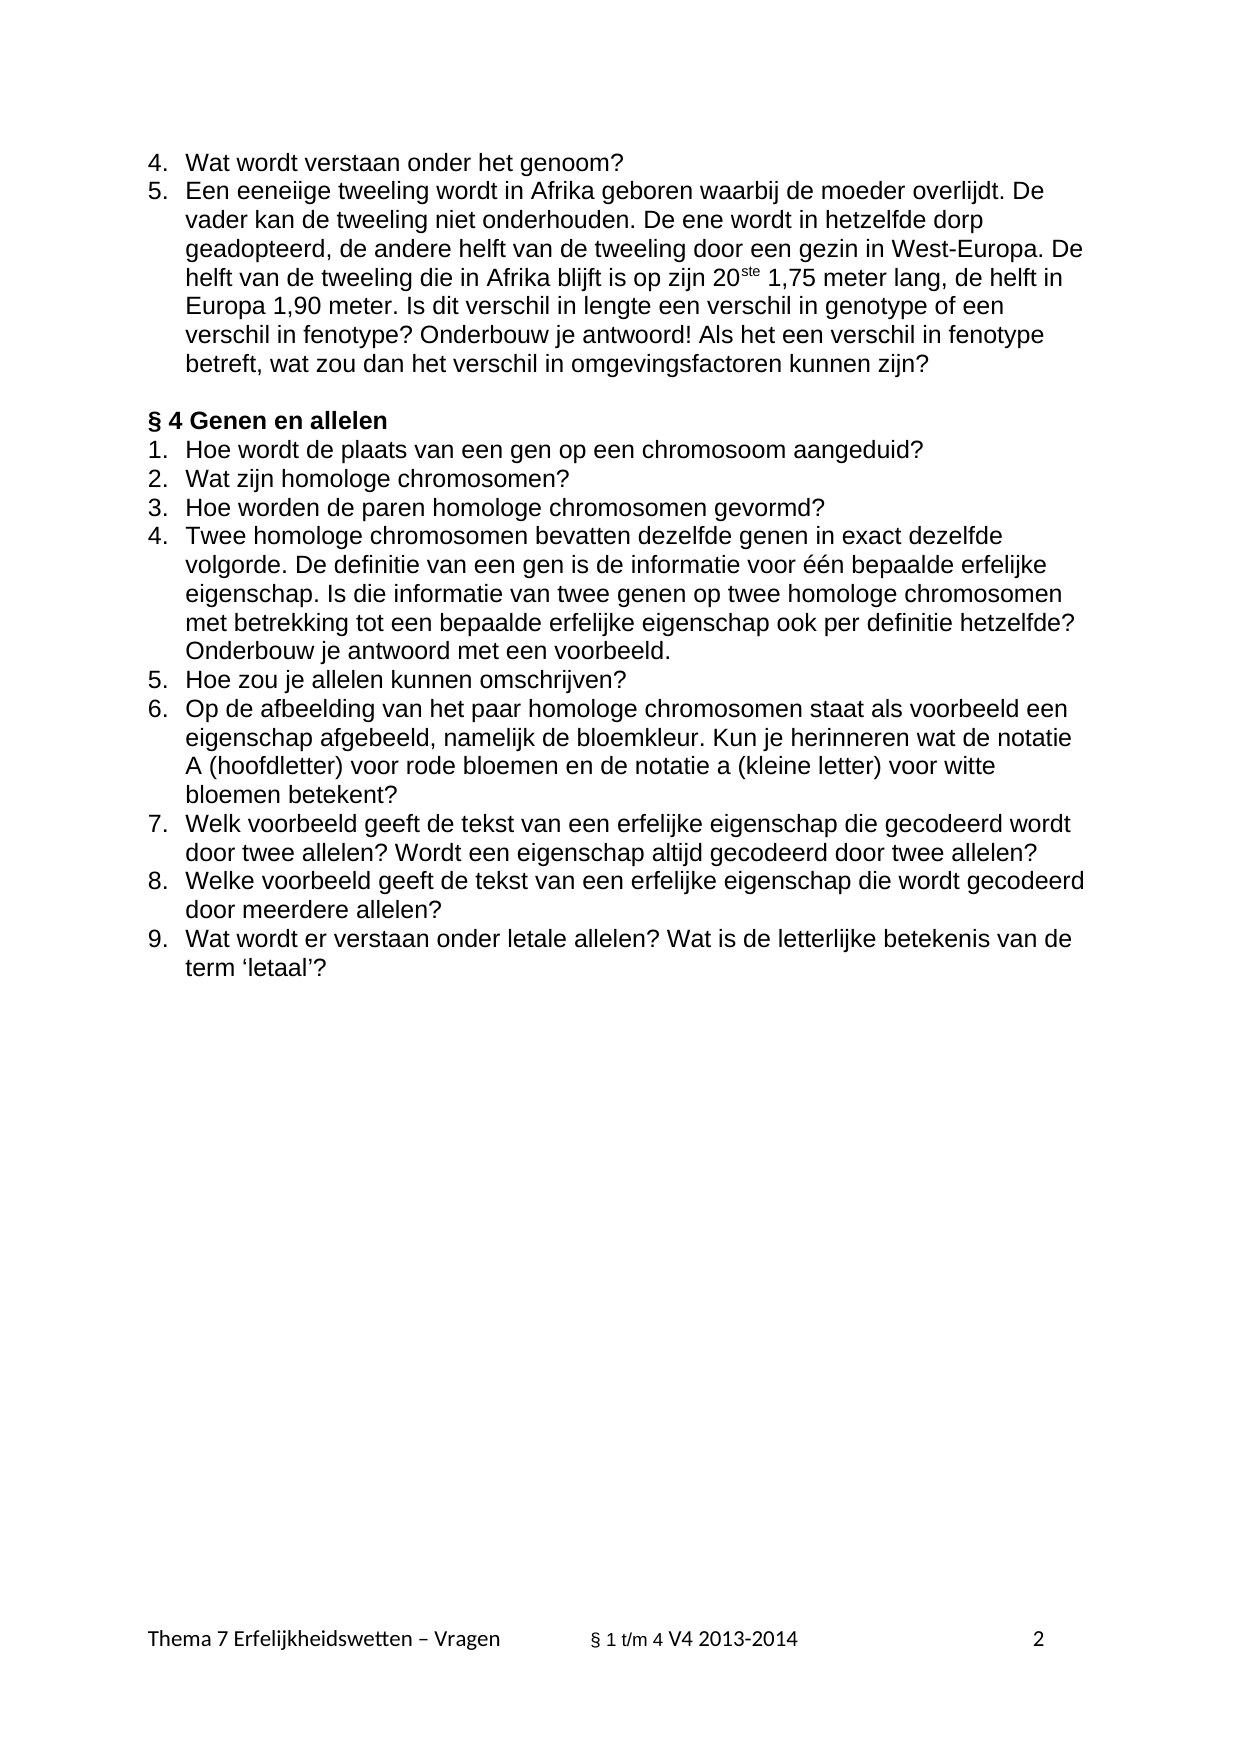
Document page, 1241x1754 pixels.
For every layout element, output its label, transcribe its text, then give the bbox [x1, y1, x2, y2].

list Hoe zou je allelen kunnen omschrijven? [148, 665, 1093, 694]
list Wat zijn homologe chromosomen? [148, 464, 1093, 493]
list Twee homologe chromosomen bevatten dezelfde genen in exact dezelfde volgorde. De definitie van een gen is de informatie voor één bepaalde erfelijke eigenschap. Is die informatie van twee genen op twee homologe chromosomen met betrekking tot een bepaalde erfelijke eigenschap ook per definitie hetzelfde? Onderbouw je antwoord met een voorbeeld. [148, 521, 1093, 665]
list Op de afbeelding van het paar homologe chromosomen staat als voorbeeld een eigenschap afgebeeld, namelijk de bloemkleur. Kun je herinneren wat de notatie A (hoofdletter) voor rode bloemen en de notatie a (kleine letter) voor witte bloemen betekent? [148, 694, 1093, 809]
list Hoe worden de paren homologe chromosomen gevormd? [148, 493, 1093, 521]
text § 4 Genen en allelen [148, 406, 1093, 435]
list Wat wordt verstaan onder het genoom? [148, 148, 1093, 176]
list Hoe wordt de plaats van een gen op een chromosoom aangeduid? [148, 435, 1093, 464]
list Welke voorbeeld geeft de tekst van een erfelijke eigenschap die wordt gecodeerd door meerdere allelen? [148, 866, 1093, 924]
list Wat wordt er verstaan onder letale allelen? Wat is de letterlijke betekenis van de term ‘letaal’? [148, 924, 1093, 981]
list Een eeneiige tweeling wordt in Afrika geboren waarbij de moeder overlijdt. De vader kan de tweeling niet onderhouden. De ene wordt in hetzelfde dorp geadopteerd, de andere helft van de tweeling door een gezin in West-Europa. De helft van de tweeling die in Afrika blijft is op zijn 20ste 1,75 meter lang, de helft in Europa 1,90 meter. Is dit verschil in lengte een verschil in genotype of een verschil in fenotype? Onderbouw je antwoord! Als het een verschil in fenotype betreft, wat zou dan het verschil in omgevingsfactoren kunnen zijn? [148, 176, 1093, 378]
list Welk voorbeeld geeft de tekst van een erfelijke eigenschap die gecodeerd wordt door twee allelen? Wordt een eigenschap altijd gecodeerd door twee allelen? [148, 809, 1093, 866]
